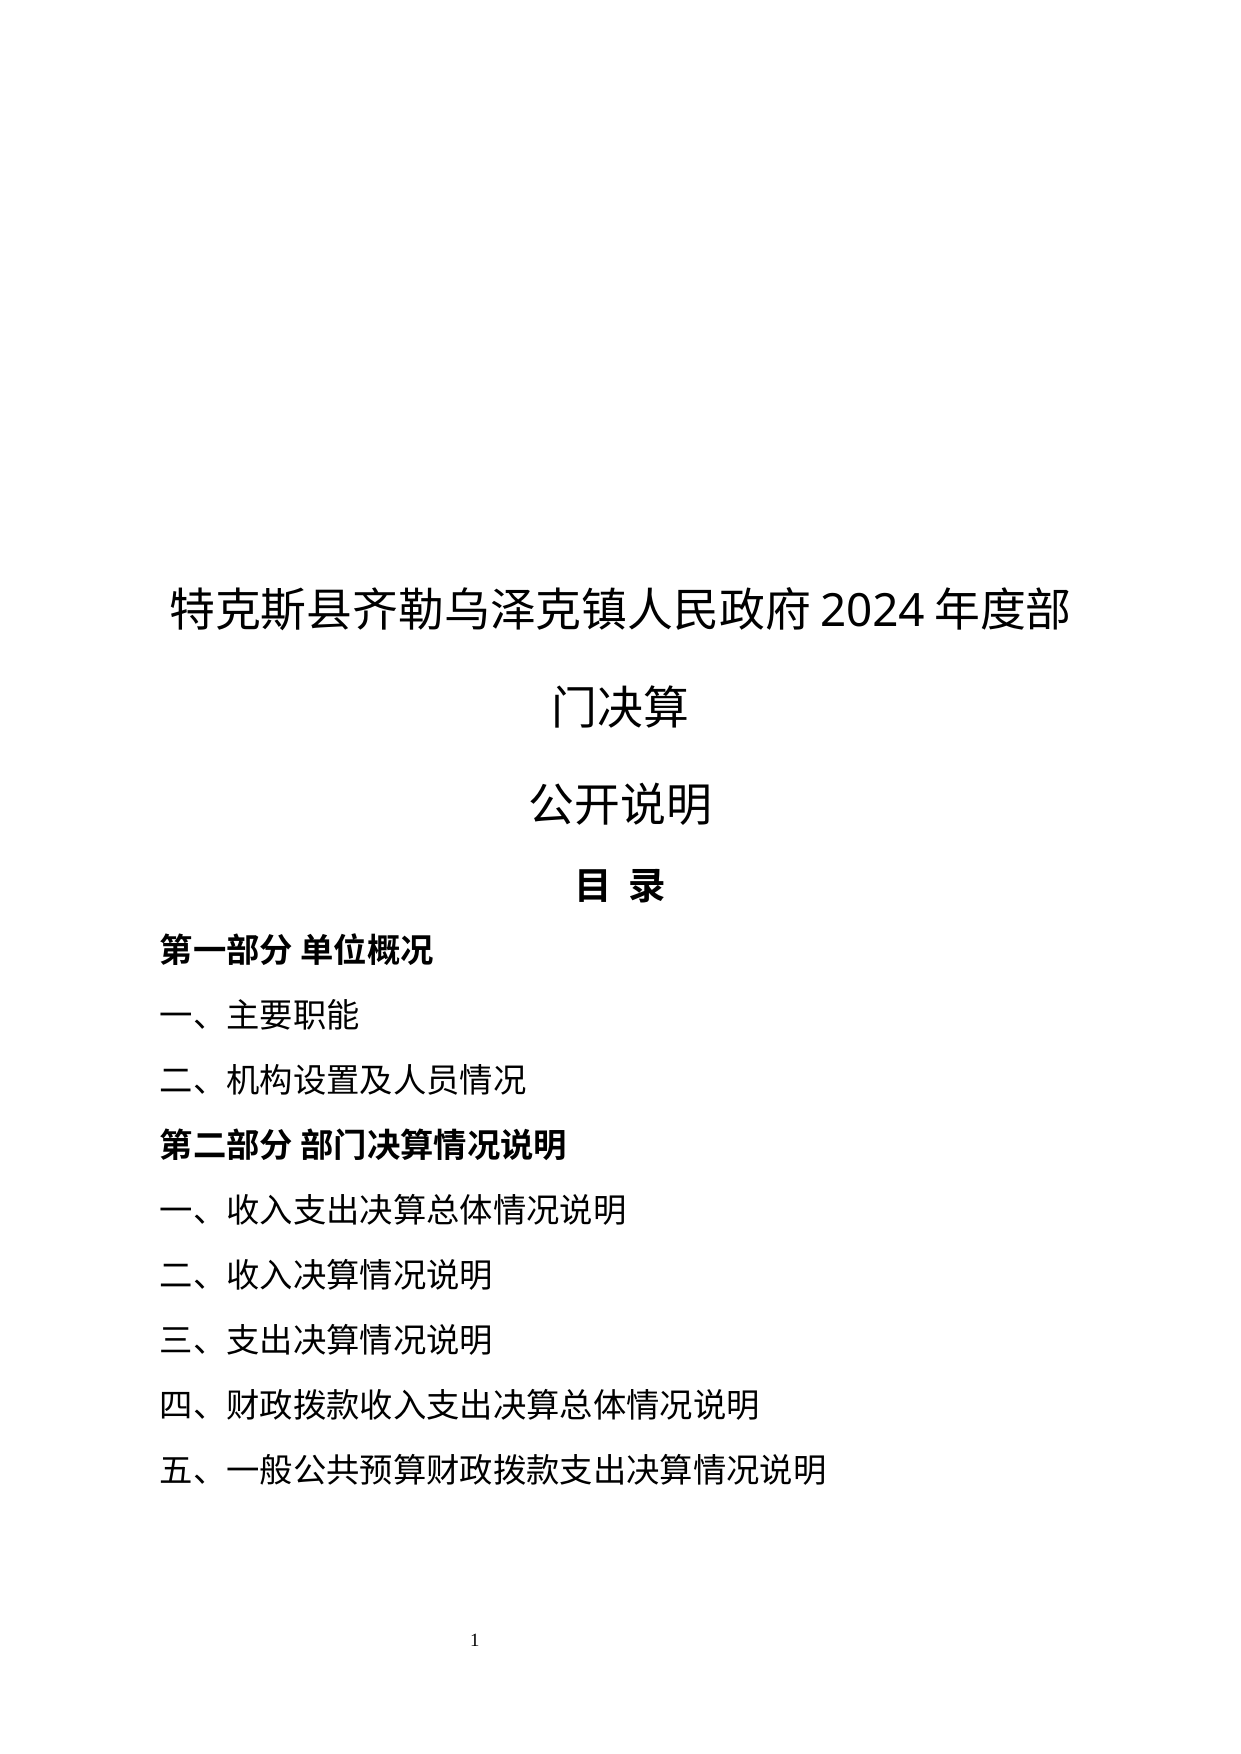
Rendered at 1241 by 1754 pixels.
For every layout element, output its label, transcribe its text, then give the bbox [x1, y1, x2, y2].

text 五、一般公共预算财政拨款支出决算情况说明 [159, 1435, 1081, 1500]
text 一、收入支出决算总体情况说明 [159, 1175, 1081, 1240]
text 四、财政拨款收入支出决算总体情况说明 [159, 1370, 1081, 1435]
text 第一部分 单位概况 [159, 915, 1081, 980]
text 一、主要职能 [159, 980, 1081, 1045]
text 目 录 [159, 850, 1081, 915]
text 三、支出决算情况说明 [159, 1305, 1081, 1370]
text 特克斯县齐勒乌泽克镇人民政府2024年度部门决算 [159, 558, 1081, 753]
text 第二部分 部门决算情况说明 [159, 1110, 1081, 1175]
text 二、机构设置及人员情况 [159, 1045, 1081, 1110]
text 公开说明 [159, 753, 1081, 850]
text 二、收入决算情况说明 [159, 1240, 1081, 1305]
